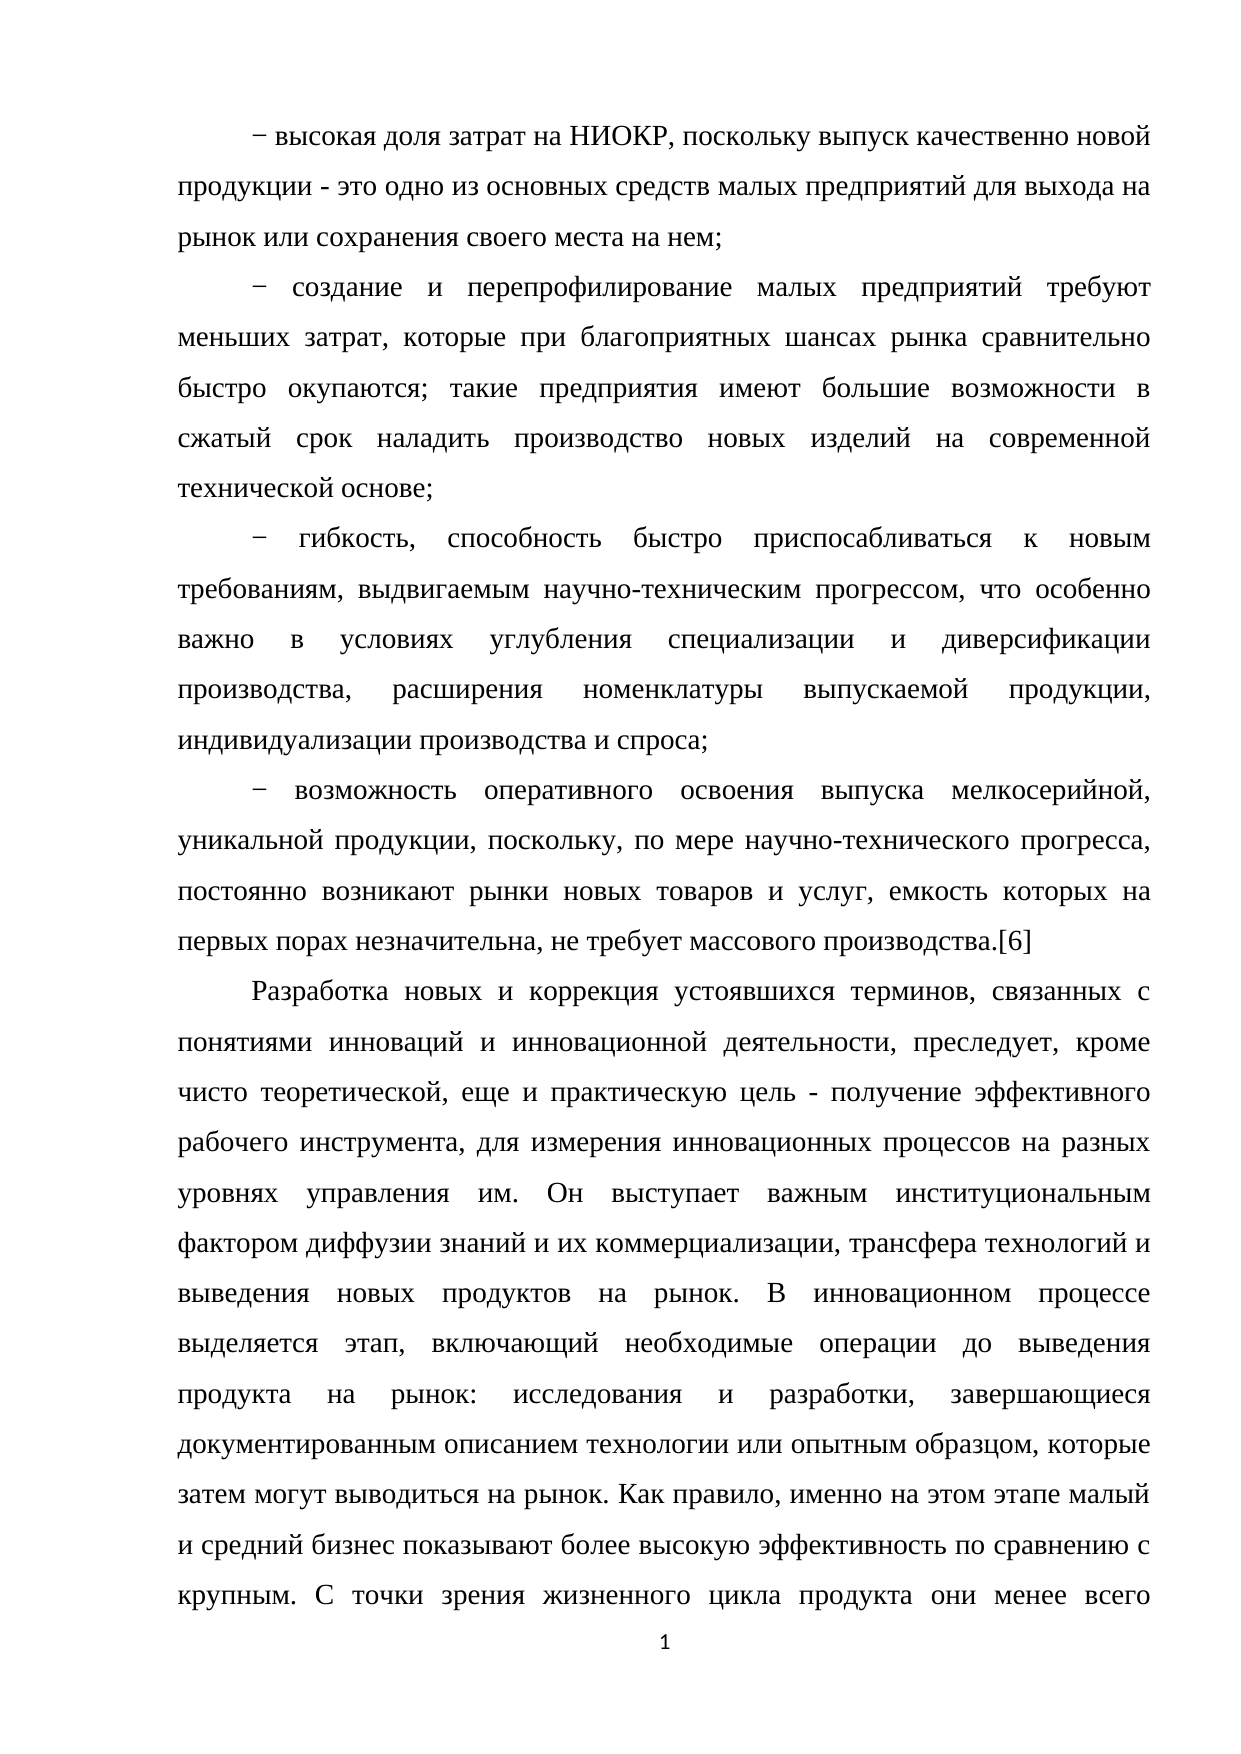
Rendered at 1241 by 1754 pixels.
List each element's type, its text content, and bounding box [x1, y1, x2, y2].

text − гибкость, способность быстро приспосабливаться к новым требованиям, выдвигаемым научно-техническим прогрессом, что особенно важно в условиях углубления специализации и диверсификации производства, расширения номенклатуры выпускаемой продукции, индивидуализации производства и спроса; [177, 521, 1152, 755]
text − высокая доля затрат на НИОКР, поскольку выпуск качественно новой продукции - это одно из основных средств малых предприятий для выхода на рынок или сохранения своего места на нем; [177, 118, 1152, 252]
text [177, 973, 1152, 1611]
text − создание и перепрофилирование малых предприятий требуют меньших затрат, которые при благоприятных шансах рынка сравнительно быстро окупаются; такие предприятия имеют большие возможности в сжатый срок наладить производство новых изделий на современной технической основе; [177, 269, 1152, 504]
text − возможность оперативного освоения выпуска мелкосерийной, уникальной продукции, поскольку, по мере научно-технического прогресса, постоянно возникают рынки новых товаров и услуг, емкость которых на первых порах незначительна, не требует массового производства.[6] [177, 772, 1152, 957]
